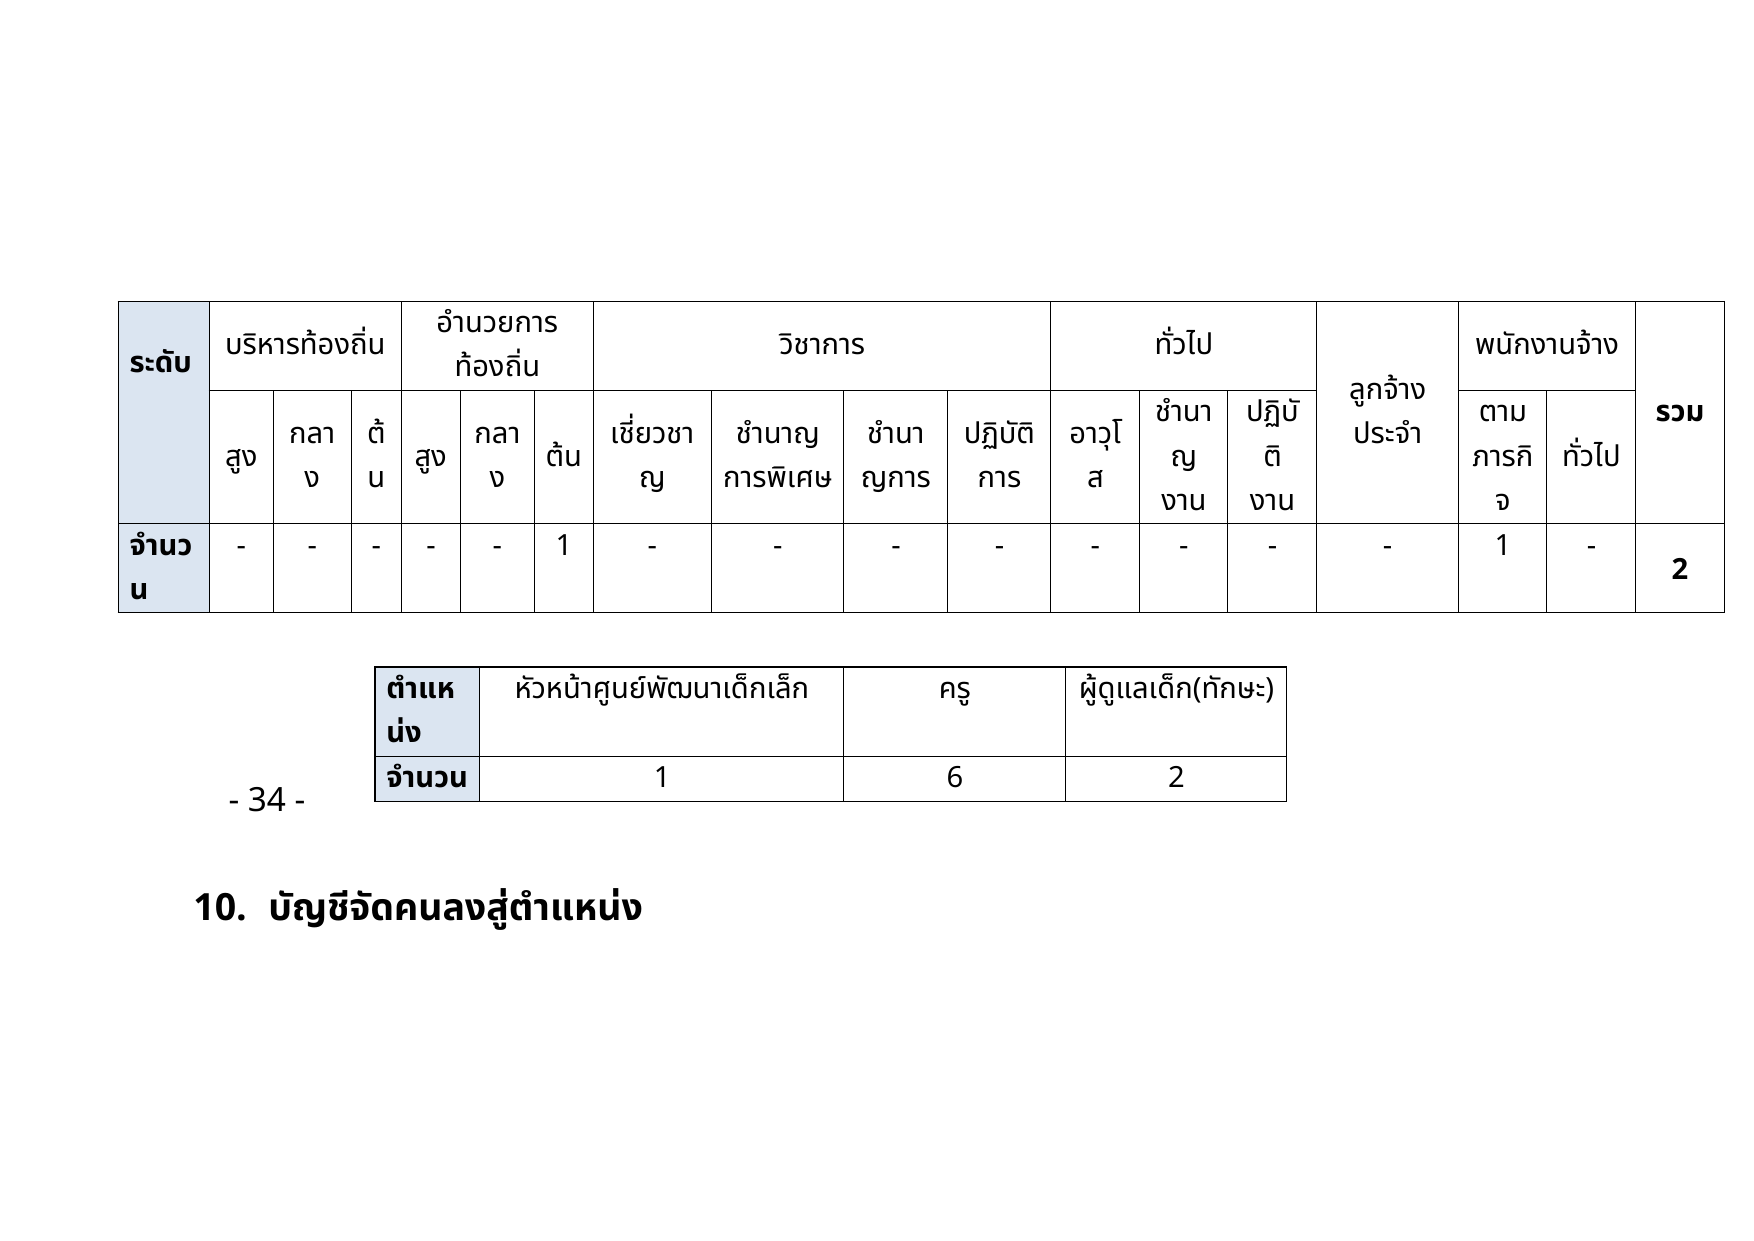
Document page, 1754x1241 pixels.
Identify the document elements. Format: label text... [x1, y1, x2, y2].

table_cell สูง [210, 391, 273, 523]
table_header วิชาการ [594, 302, 1050, 390]
table_cell - [274, 524, 351, 612]
table_cell ตามภารกิจ [1459, 391, 1546, 523]
table_cell - [352, 524, 401, 612]
table_cell ต้น [352, 391, 401, 523]
table_cell ชำนาญการ [844, 391, 947, 523]
table_cell 2 [1066, 757, 1286, 801]
table_cell เชี่ยวชาญ [594, 391, 711, 523]
table_header ระดับ [119, 302, 209, 523]
table_header พนักงานจ้าง [1459, 302, 1635, 390]
table_header ผู้ดูแลเด็ก(ทักษะ) [1066, 668, 1286, 756]
table_cell 6 [844, 757, 1065, 801]
table_cell จำนวน [376, 757, 479, 801]
table_cell ทั่วไป [1547, 391, 1635, 523]
table_cell - [1051, 524, 1139, 612]
list บัญชีจัดคนลงสู่ตำแหน่ง [193, 880, 1665, 937]
table_header ตำแหน่ง [376, 668, 479, 756]
table_cell ต้น [535, 391, 593, 523]
text - 34 - [177, 775, 1665, 821]
table_cell - [402, 524, 460, 612]
table_cell ชำนาญงาน [1140, 391, 1227, 523]
table_cell - [461, 524, 534, 612]
table_cell - [1228, 524, 1316, 612]
table_cell 1 [480, 757, 843, 801]
table_cell กลาง [461, 391, 534, 523]
table_header ทั่วไป [1051, 302, 1316, 390]
table_cell 1 [535, 524, 593, 612]
table_header ลูกจ้างประจำ [1317, 302, 1458, 523]
table_cell ชำนาญการพิเศษ [712, 391, 843, 523]
table_cell 1 [1459, 524, 1546, 612]
table_cell สูง [402, 391, 460, 523]
table_cell - [948, 524, 1050, 612]
table_header บริหารท้องถิ่น [210, 302, 401, 390]
table_cell - [1140, 524, 1227, 612]
table_cell กลาง [274, 391, 351, 523]
table_cell อาวุโส [1051, 391, 1139, 523]
table_cell - [1317, 524, 1458, 612]
table_cell - [844, 524, 947, 612]
table_header ครู [844, 668, 1065, 756]
table_header หัวหน้าศูนย์พัฒนาเด็กเล็ก [480, 668, 843, 756]
table_header รวม [1636, 302, 1724, 523]
table_cell ปฏิบัติ งาน [1228, 391, 1316, 523]
table_cell - [210, 524, 273, 612]
table_cell - [712, 524, 843, 612]
table_cell ปฏิบัติ การ [948, 391, 1050, 523]
table_header อำนวยการท้องถิ่น [402, 302, 593, 390]
table_cell - [1547, 524, 1635, 612]
table_cell - [594, 524, 711, 612]
table_cell จำนวน [119, 524, 209, 612]
table_cell 2 [1636, 524, 1724, 612]
